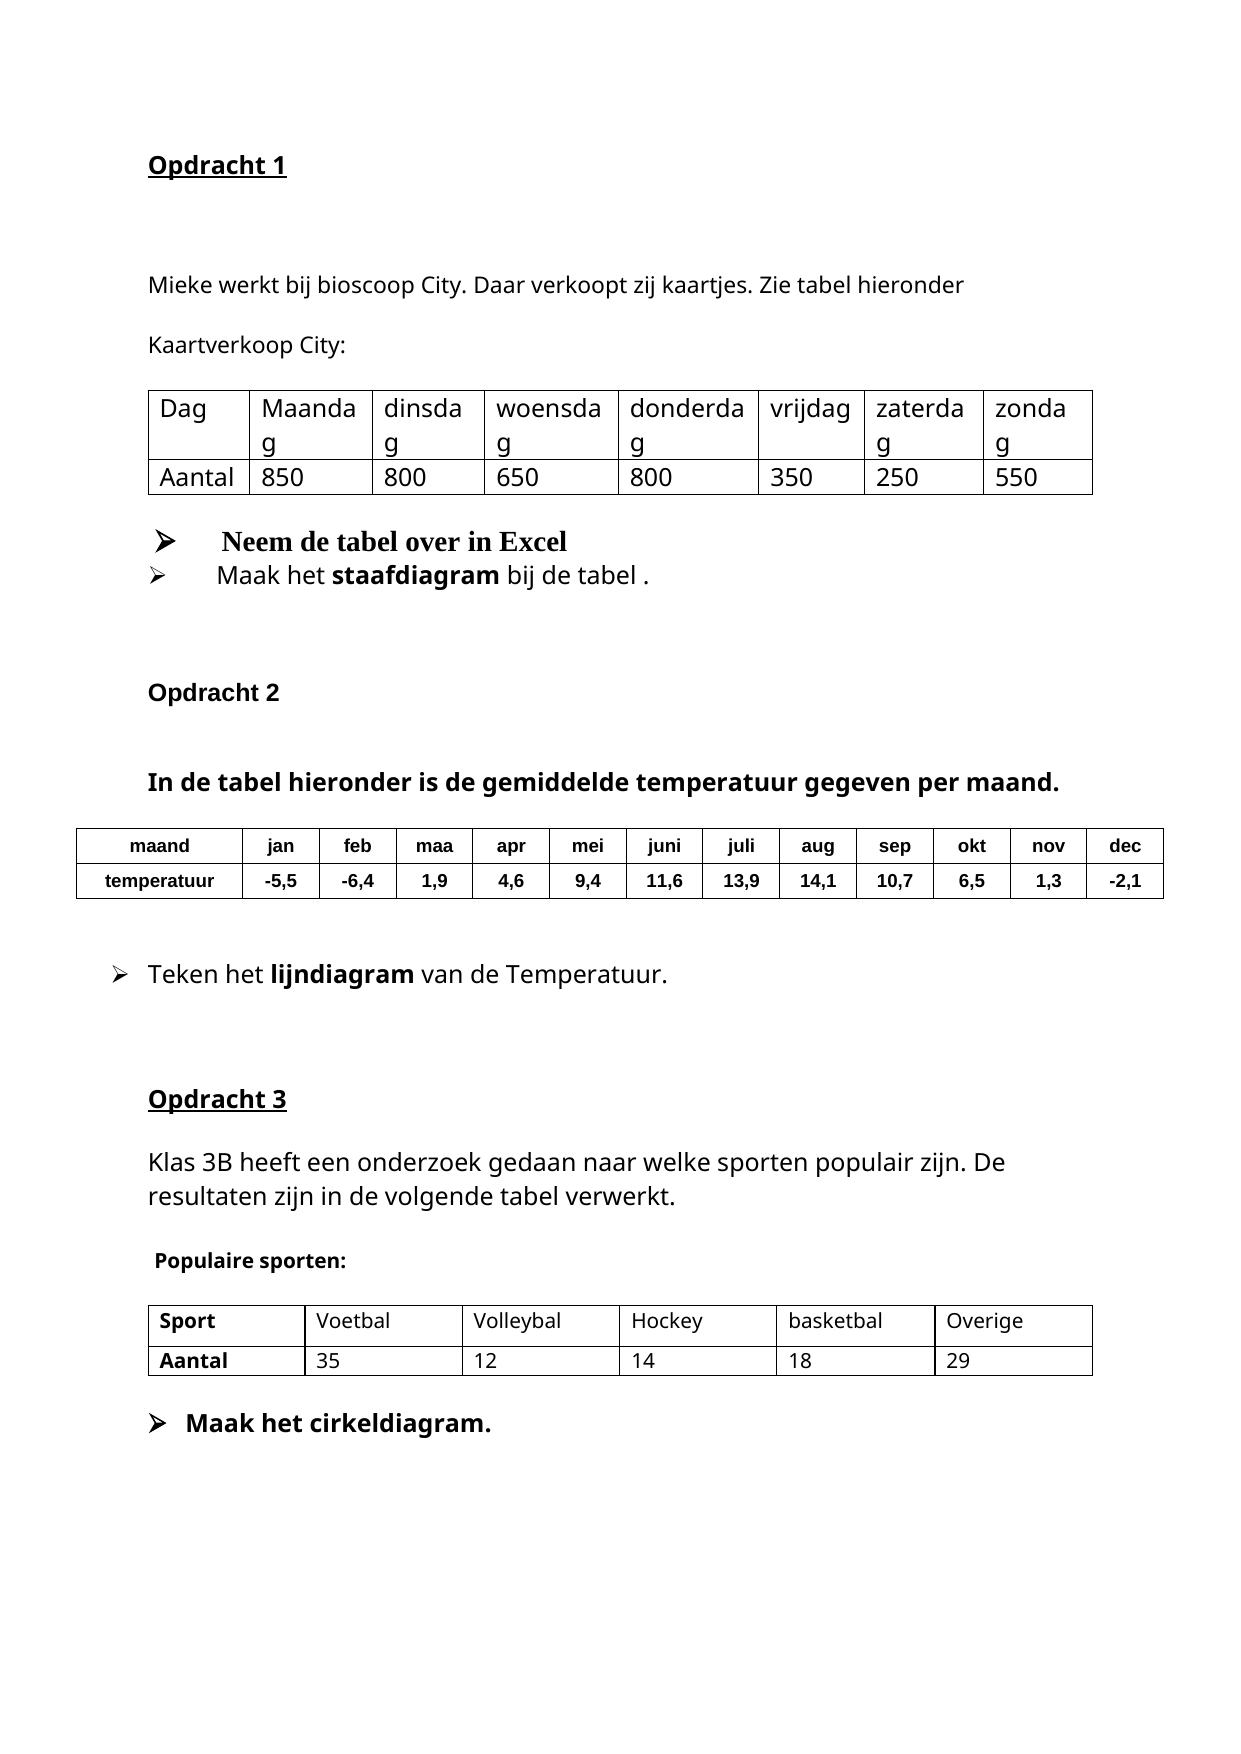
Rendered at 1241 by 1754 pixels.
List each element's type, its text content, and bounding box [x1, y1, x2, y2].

table_cell 35 [306, 1347, 462, 1375]
table_header jan [243, 829, 319, 863]
list Neem de tabel over in Excel [154, 524, 1093, 558]
list Maak het cirkeldiagram. [148, 1405, 1093, 1439]
table_cell 800 [373, 460, 484, 494]
table_header mei [550, 829, 626, 863]
text Opdracht 1 [148, 148, 1093, 182]
table_cell 550 [984, 460, 1092, 494]
table_header Hockey [620, 1306, 776, 1346]
table_cell 10,7 [857, 864, 933, 898]
table_cell -2,1 [1087, 864, 1163, 898]
table_cell 6,5 [934, 864, 1010, 898]
table_cell temperatuur [77, 864, 242, 898]
text Populaire sporten: [148, 1242, 1093, 1276]
table_header basketbal [777, 1306, 934, 1346]
table_cell 1,3 [1011, 864, 1086, 898]
table_header Sport [149, 1306, 304, 1346]
table_header zaterdag [865, 391, 983, 459]
table_cell 650 [485, 460, 618, 494]
table_header nov [1011, 829, 1086, 863]
table_header zondag [984, 391, 1092, 459]
table_header Maandag [250, 391, 372, 459]
table_header dec [1087, 829, 1163, 863]
table_cell 12 [463, 1347, 619, 1375]
table_header juni [627, 829, 702, 863]
table_header sep [857, 829, 933, 863]
table_header maand [77, 829, 242, 863]
table_cell 11,6 [627, 864, 702, 898]
table_header Volleybal [463, 1306, 619, 1346]
table_cell 9,4 [550, 864, 626, 898]
table_header Overige [936, 1306, 1092, 1346]
table_header maa [397, 829, 472, 863]
text Kaartverkoop City: [148, 329, 1093, 360]
table_header apr [473, 829, 549, 863]
table_header okt [934, 829, 1010, 863]
table_cell 29 [936, 1347, 1092, 1375]
text Opdracht 3 [148, 1081, 1093, 1115]
list Maak het staafdiagram bij de tabel . [148, 558, 1018, 592]
table_cell 13,9 [703, 864, 779, 898]
text Mieke werkt bij bioscoop City. Daar verkoopt zij kaartjes. Zie tabel hieronder [148, 269, 1093, 300]
table_header donderdag [619, 391, 758, 459]
table_cell 350 [759, 460, 864, 494]
table_header woensdag [485, 391, 618, 459]
table_cell 14 [620, 1347, 776, 1375]
table_cell 850 [250, 460, 372, 494]
table_cell 800 [619, 460, 758, 494]
table_cell -5,5 [243, 864, 319, 898]
text In de tabel hieronder is de gemiddelde temperatuur gegeven per maand. [148, 765, 1093, 799]
table_header Dag [149, 391, 249, 459]
table_cell Aantal [149, 460, 249, 494]
list Teken het lijndiagram van de Temperatuur. [110, 957, 1018, 991]
table_cell 1,9 [397, 864, 472, 898]
text Klas 3B heeft een onderzoek gedaan naar welke sporten populair zijn. De resultaten zijn in de volgende tabel verwerkt. [148, 1144, 1093, 1213]
table_cell 250 [865, 460, 983, 494]
table_header dinsdag [373, 391, 484, 459]
table_header aug [780, 829, 856, 863]
table_cell 14,1 [780, 864, 856, 898]
table_cell 4,6 [473, 864, 549, 898]
table_cell -6,4 [320, 864, 396, 898]
table_header vrijdag [759, 391, 864, 459]
table_header juli [703, 829, 779, 863]
table_header Voetbal [306, 1306, 462, 1346]
table_cell Aantal [149, 1347, 304, 1375]
table_cell 18 [777, 1347, 934, 1375]
table_header feb [320, 829, 396, 863]
list Opdracht 2 [148, 678, 1018, 707]
